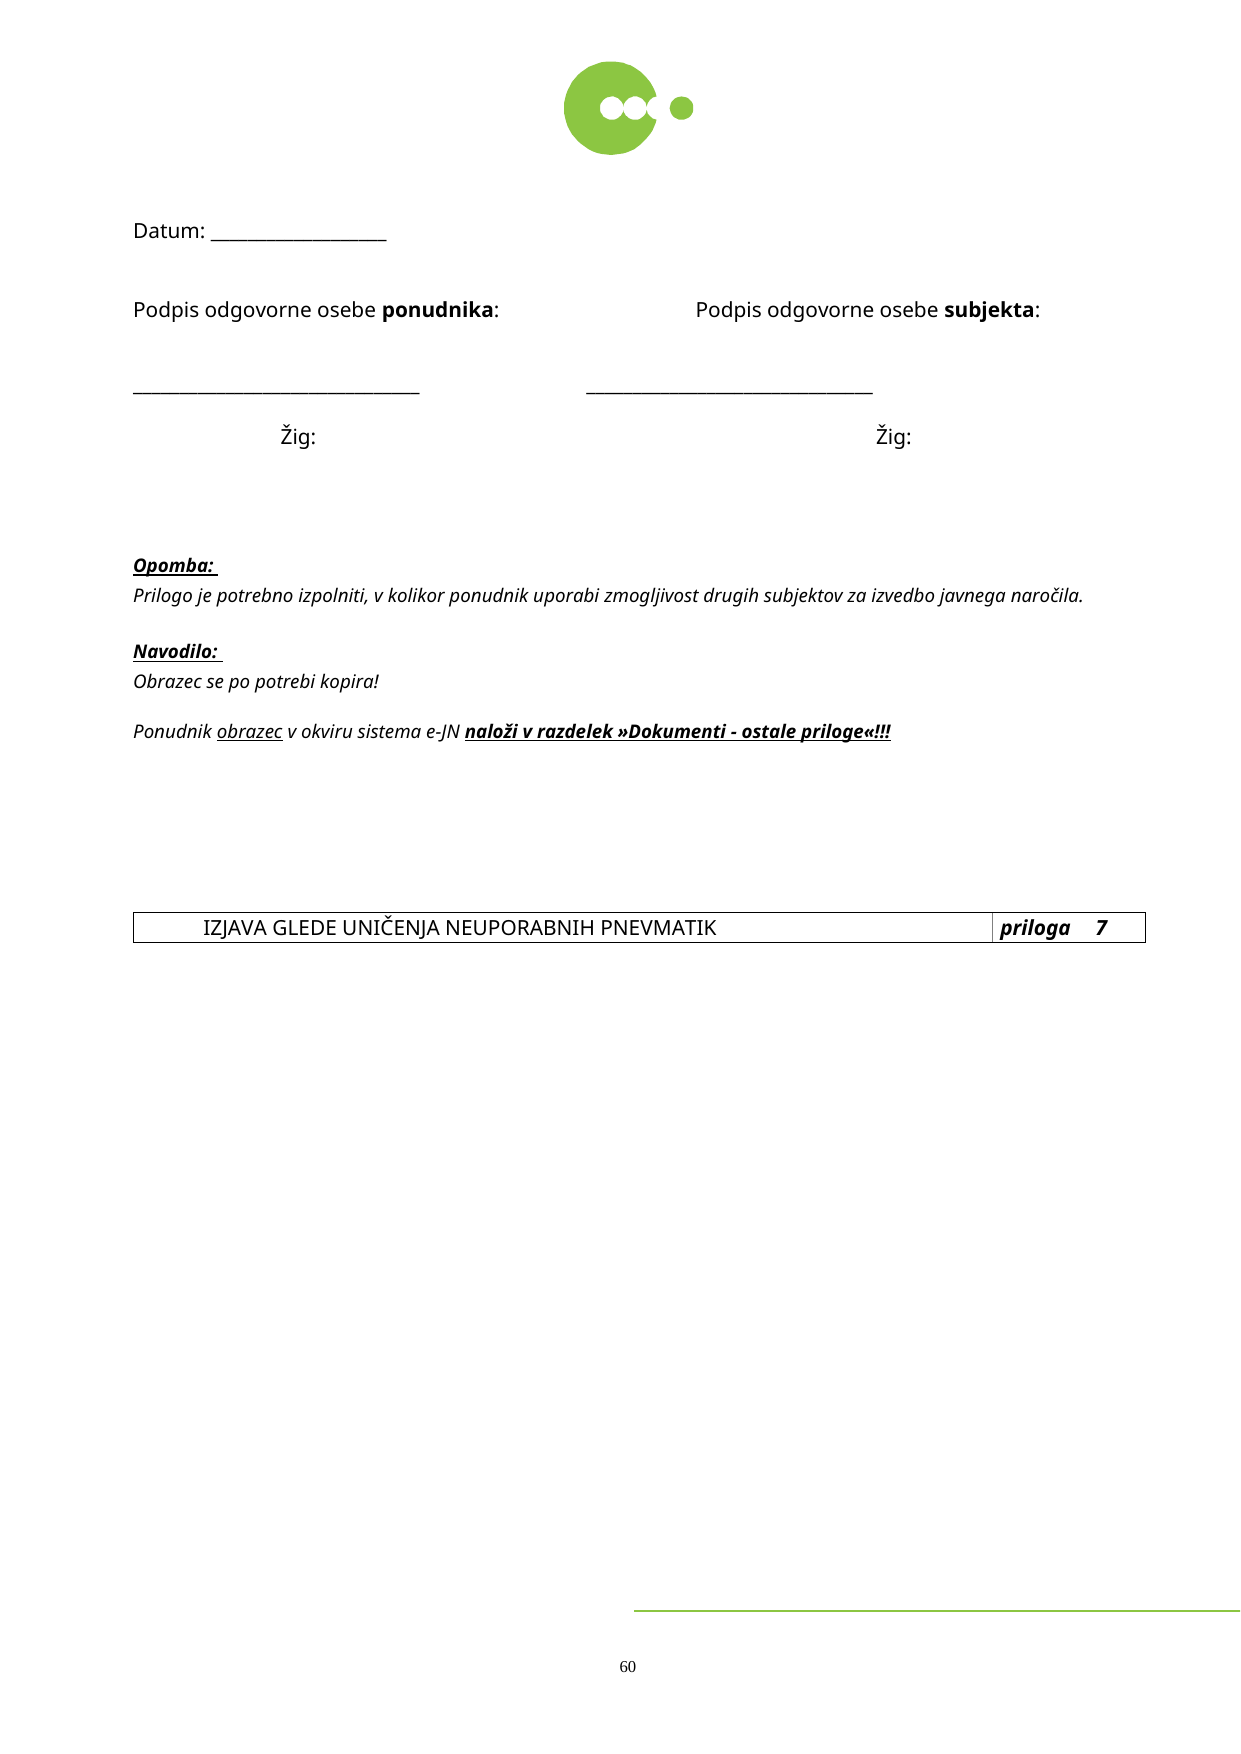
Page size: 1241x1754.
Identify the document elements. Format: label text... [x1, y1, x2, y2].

table_header 7 [1088, 913, 1145, 942]
text Podpis odgovorne osebe ponudnika: Podpis odgovorne osebe subjekta: [133, 296, 1122, 324]
table_header [134, 913, 196, 942]
table_header priloga [993, 913, 1088, 942]
text Obrazec se po potrebi kopira! [133, 668, 1122, 694]
text Datum: ___________________ [133, 216, 1122, 244]
text _______________________________ _______________________________ [133, 369, 1122, 398]
text Žig: Žig: [133, 422, 1122, 450]
text Opomba: [133, 552, 1122, 578]
text Ponudnik obrazec v okviru sistema e-JN naloži v razdelek »Dokumenti - ostale priloge«!!! [133, 718, 1122, 744]
text Prilogo je potrebno izpolniti, v kolikor ponudnik uporabi zmogljivost drugih subjektov za izvedbo javnega naročila. [133, 582, 1122, 608]
text Navodilo: [133, 639, 1122, 664]
table_header IZJAVA GLEDE UNIČENJA NEUPORABNIH PNEVMATIK [196, 913, 992, 942]
